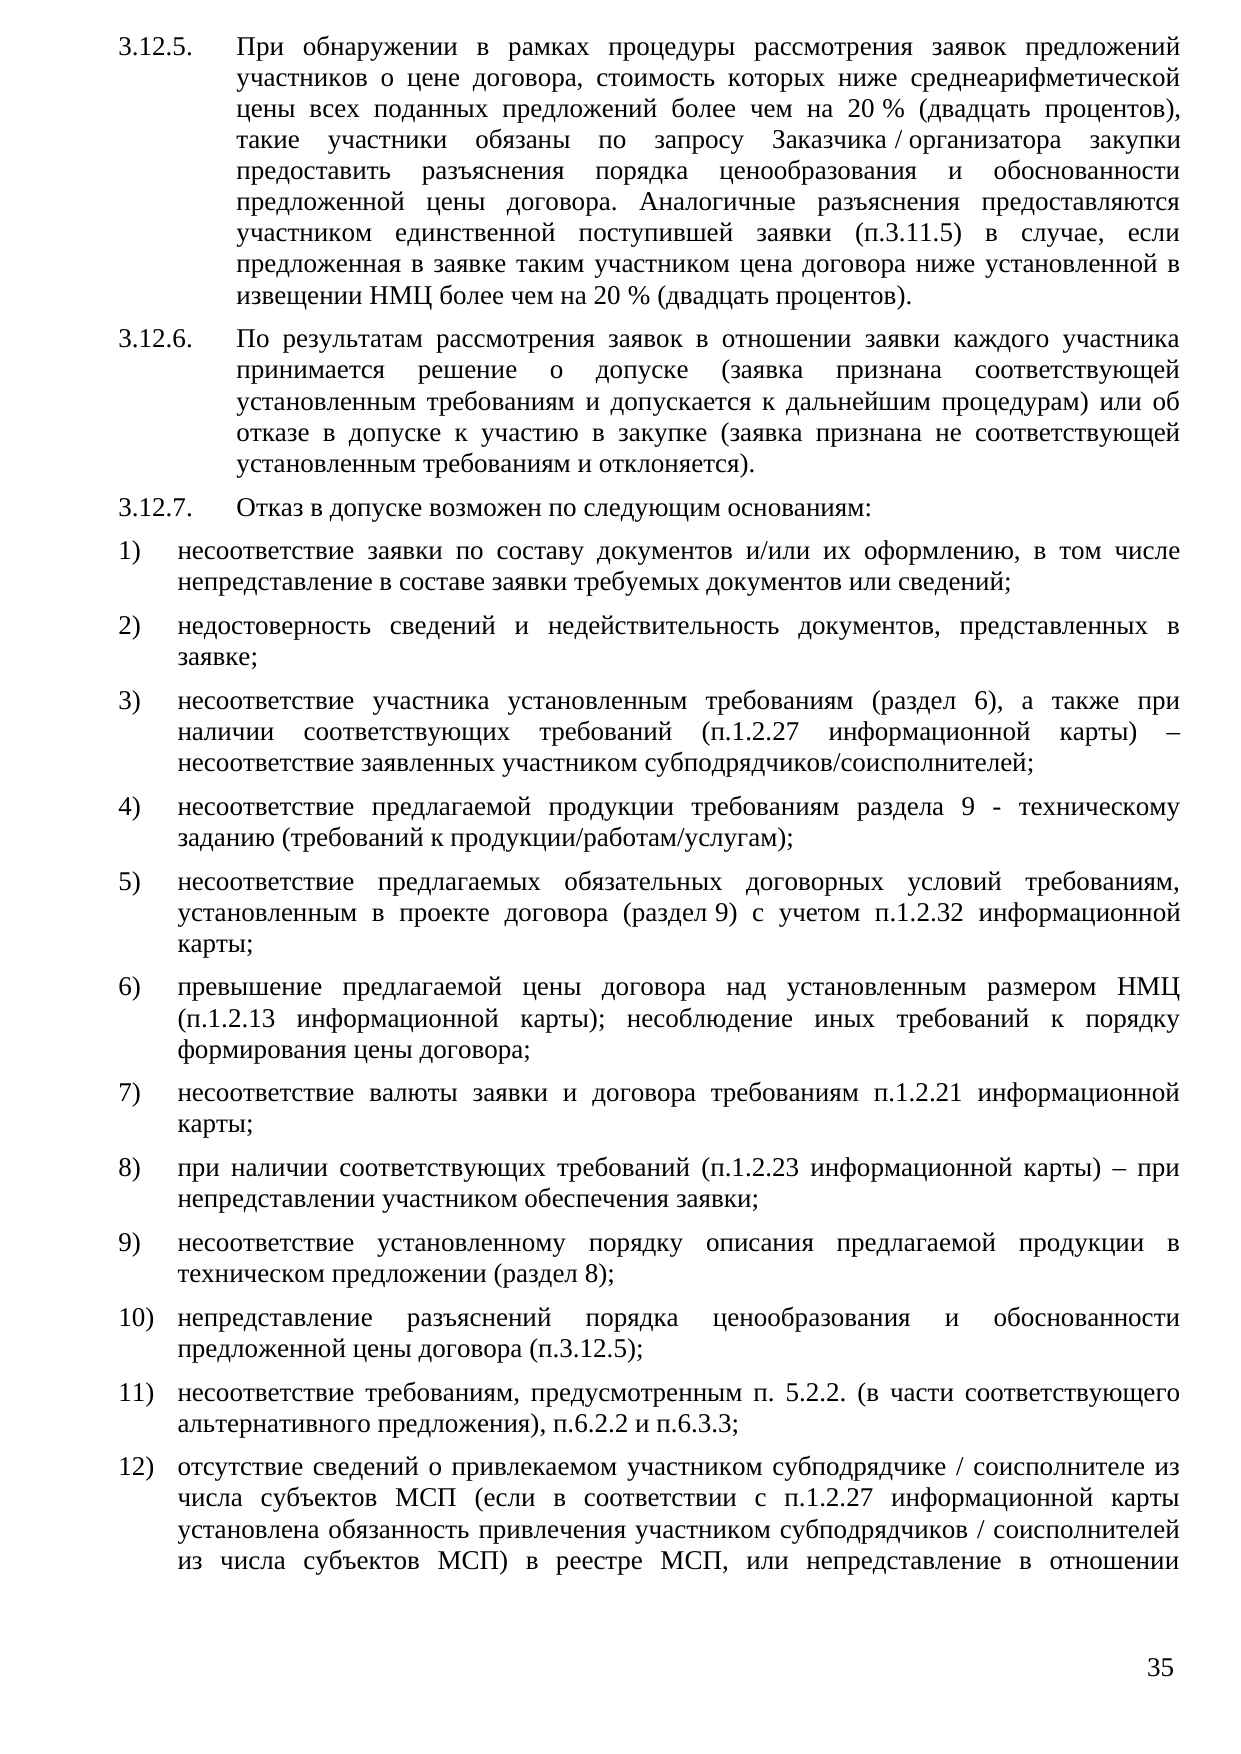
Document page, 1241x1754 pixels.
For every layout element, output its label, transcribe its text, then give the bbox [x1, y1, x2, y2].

text несоответствие участника установленным требованиям (раздел 6), а также при наличии соответствующих требований (п.1.2.27 информационной карты) – несоответствие заявленных участником субподрядчиков/соисполнителей; [118, 684, 1181, 777]
text несоответствие предлагаемых обязательных договорных условий требованиям, установленным в проекте договора (раздел 9) с учетом п.1.2.32 информационной карты; [118, 864, 1181, 958]
text Отказ в допуске возможен по следующим основаниям: [118, 491, 1181, 522]
text По результатам рассмотрения заявок в отношении заявки каждого участника принимается решение о допуске (заявка признана соответствующей установленным требованиям и допускается к дальнейшим процедурам) или об отказе в допуске к участию в закупке (заявка признана не соответствующей установленным требованиям и отклоняется). [118, 322, 1181, 478]
text несоответствие установленному порядку описания предлагаемой продукции в техническом предложении (раздел 8); [118, 1226, 1181, 1288]
text несоответствие заявки по составу документов и/или их оформлению, в том числе непредставление в составе заявки требуемых документов или сведений; [118, 534, 1181, 597]
text несоответствие валюты заявки и договора требованиям п.1.2.21 информационной карты; [118, 1076, 1181, 1139]
text При обнаружении в рамках процедуры рассмотрения заявок предложений участников о цене договора, стоимость которых ниже среднеарифметической цены всех поданных предложений более чем на 20 % (двадцать процентов), такие участники обязаны по запросу Заказчика / организатора закупки предоставить разъяснения порядка ценообразования и обоснованности предложенной цены договора. Аналогичные разъяснения предоставляются участником единственной поступившей заявки (п.3.11.5) в случае, если предложенная в заявке таким участником цена договора ниже установленной в извещении НМЦ более чем на 20 % (двадцать процентов). [118, 29, 1181, 310]
text недостоверность сведений и недействительность документов, представленных в заявке; [118, 609, 1181, 671]
text превышение предлагаемой цены договора над установленным размером НМЦ (п.1.2.13 информационной карты); несоблюдение иных требований к порядку формирования цены договора; [118, 971, 1181, 1064]
text несоответствие требованиям, предусмотренным п. 5.2.2. (в части соответствующего альтернативного предложения), п.6.2.2 и п.6.3.3; [118, 1376, 1181, 1438]
text несоответствие предлагаемой продукции требованиям раздела 9 - техническому заданию (требований к продукции/работам/услугам); [118, 790, 1181, 852]
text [118, 1450, 1181, 1575]
text при наличии соответствующих требований (п.1.2.23 информационной карты) – при непредставлении участником обеспечения заявки; [118, 1151, 1181, 1213]
text непредставление разъяснений порядка ценообразования и обоснованности предложенной цены договора (п.3.12.5); [118, 1301, 1181, 1363]
